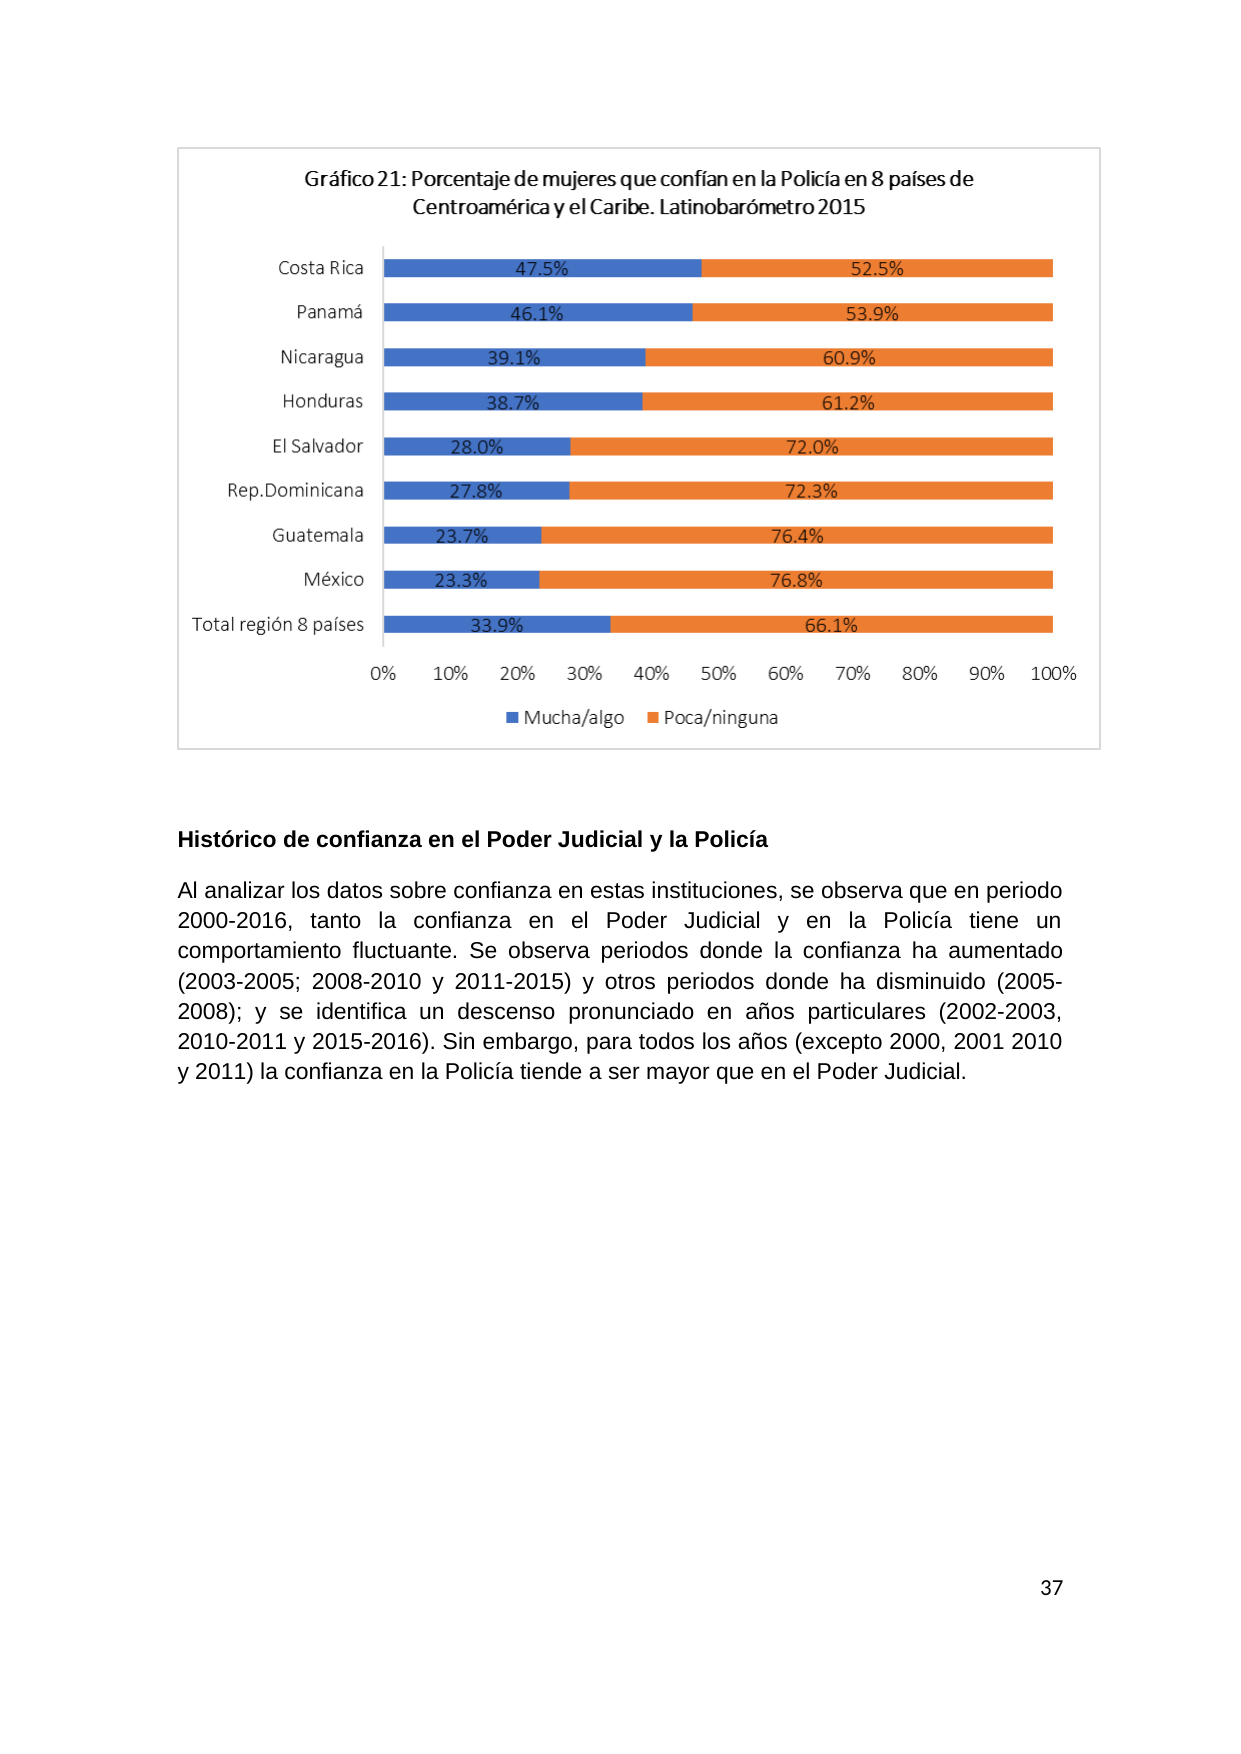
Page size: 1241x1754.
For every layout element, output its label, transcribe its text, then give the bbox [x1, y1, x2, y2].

text Al analizar los datos sobre confianza en estas instituciones, se observa que en periodo 2000-2016, tanto la confianza en el Poder Judicial y en la Policía tiene un comportamiento fluctuante. Se observa periodos donde la confianza ha aumentado (2003-2005; 2008-2010 y 2011-2015) y otros periodos donde ha disminuido (2005-2008); y se identifica un descenso pronunciado en años particulares (2002-2003, 2010-2011 y 2015-2016). Sin embargo, para todos los años (excepto 2000, 2001 2010 y 2011) la confianza en la Policía tiende a ser mayor que en el Poder Judicial. [177, 877, 1063, 1084]
picture [177, 147, 1101, 750]
text Histórico de confianza en el Poder Judicial y la Policía [177, 826, 1063, 852]
